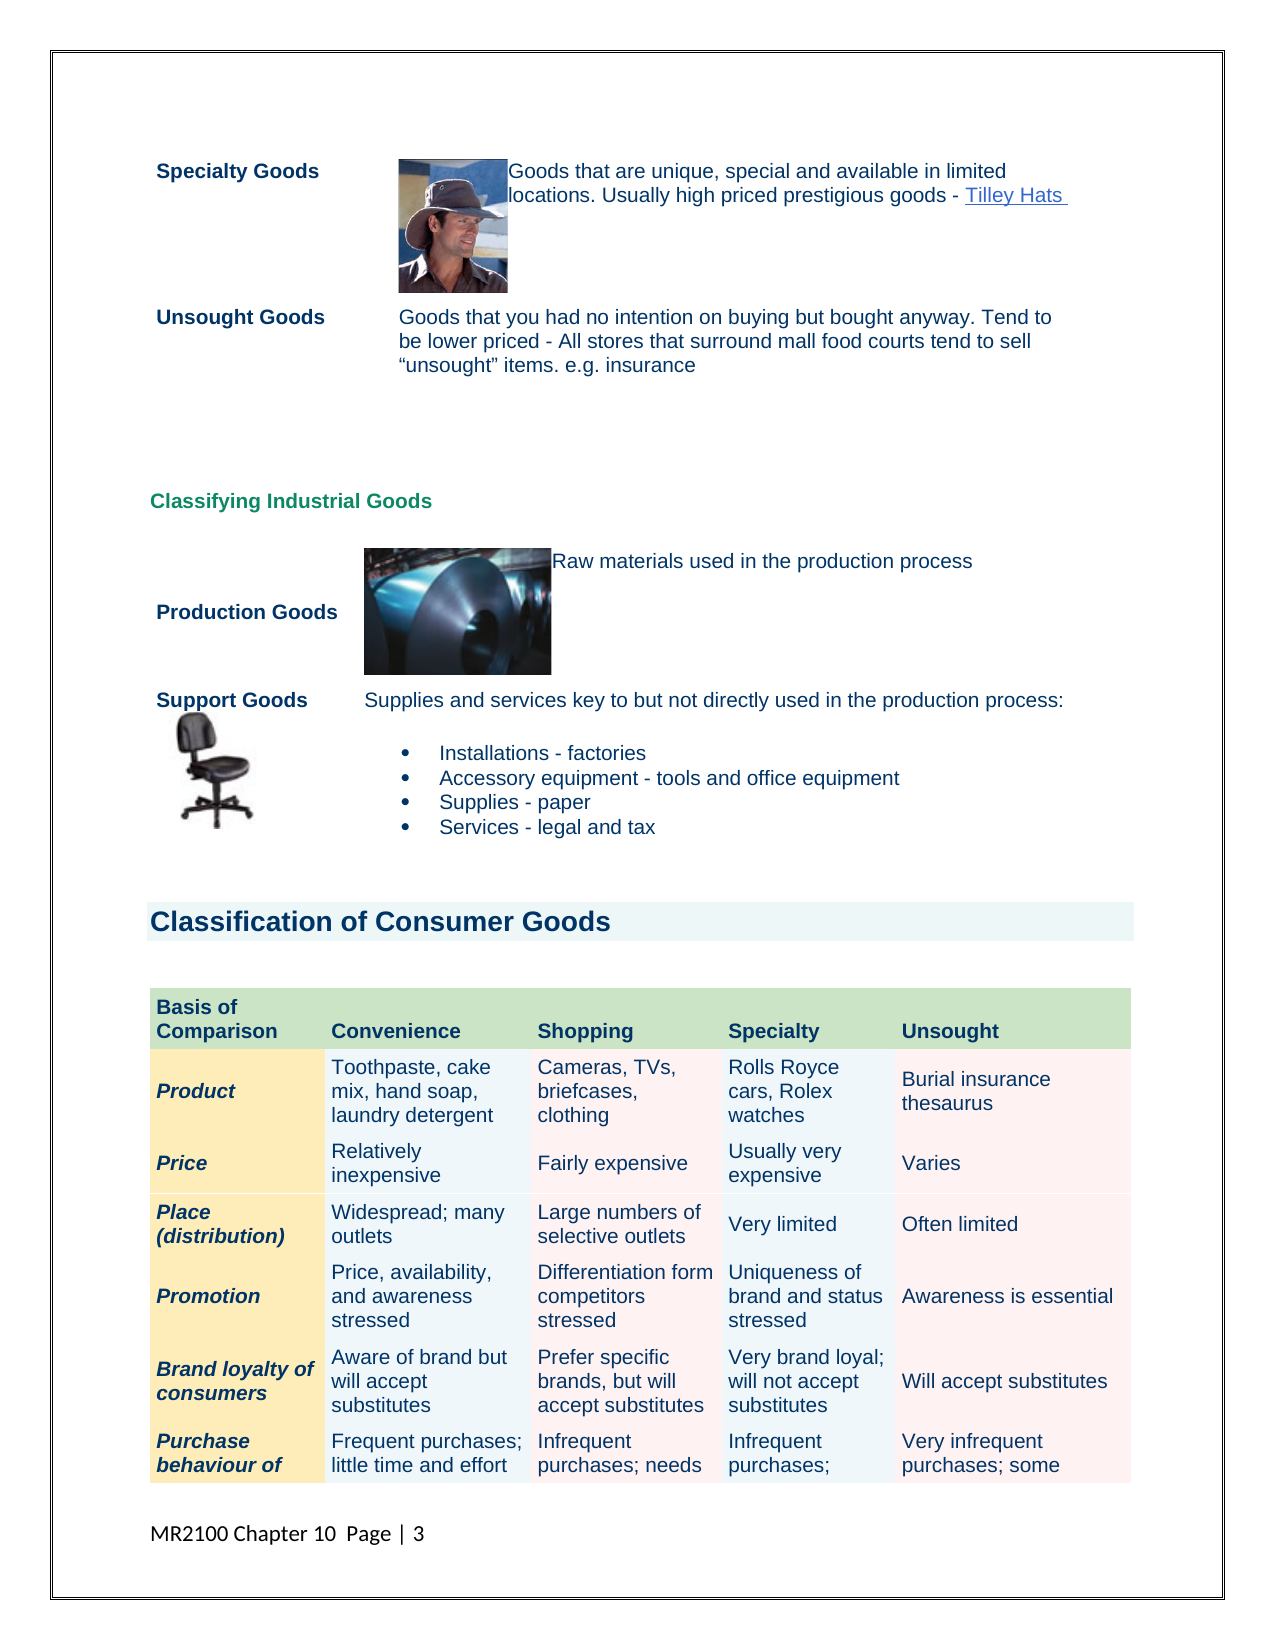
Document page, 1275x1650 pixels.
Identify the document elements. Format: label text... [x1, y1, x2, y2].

picture [156, 711, 274, 829]
picture [398, 159, 508, 293]
picture [364, 548, 552, 675]
table_header Classification of Consumer Goods [147, 902, 1134, 941]
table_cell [147, 150, 1084, 878]
table_cell [147, 941, 1134, 1486]
